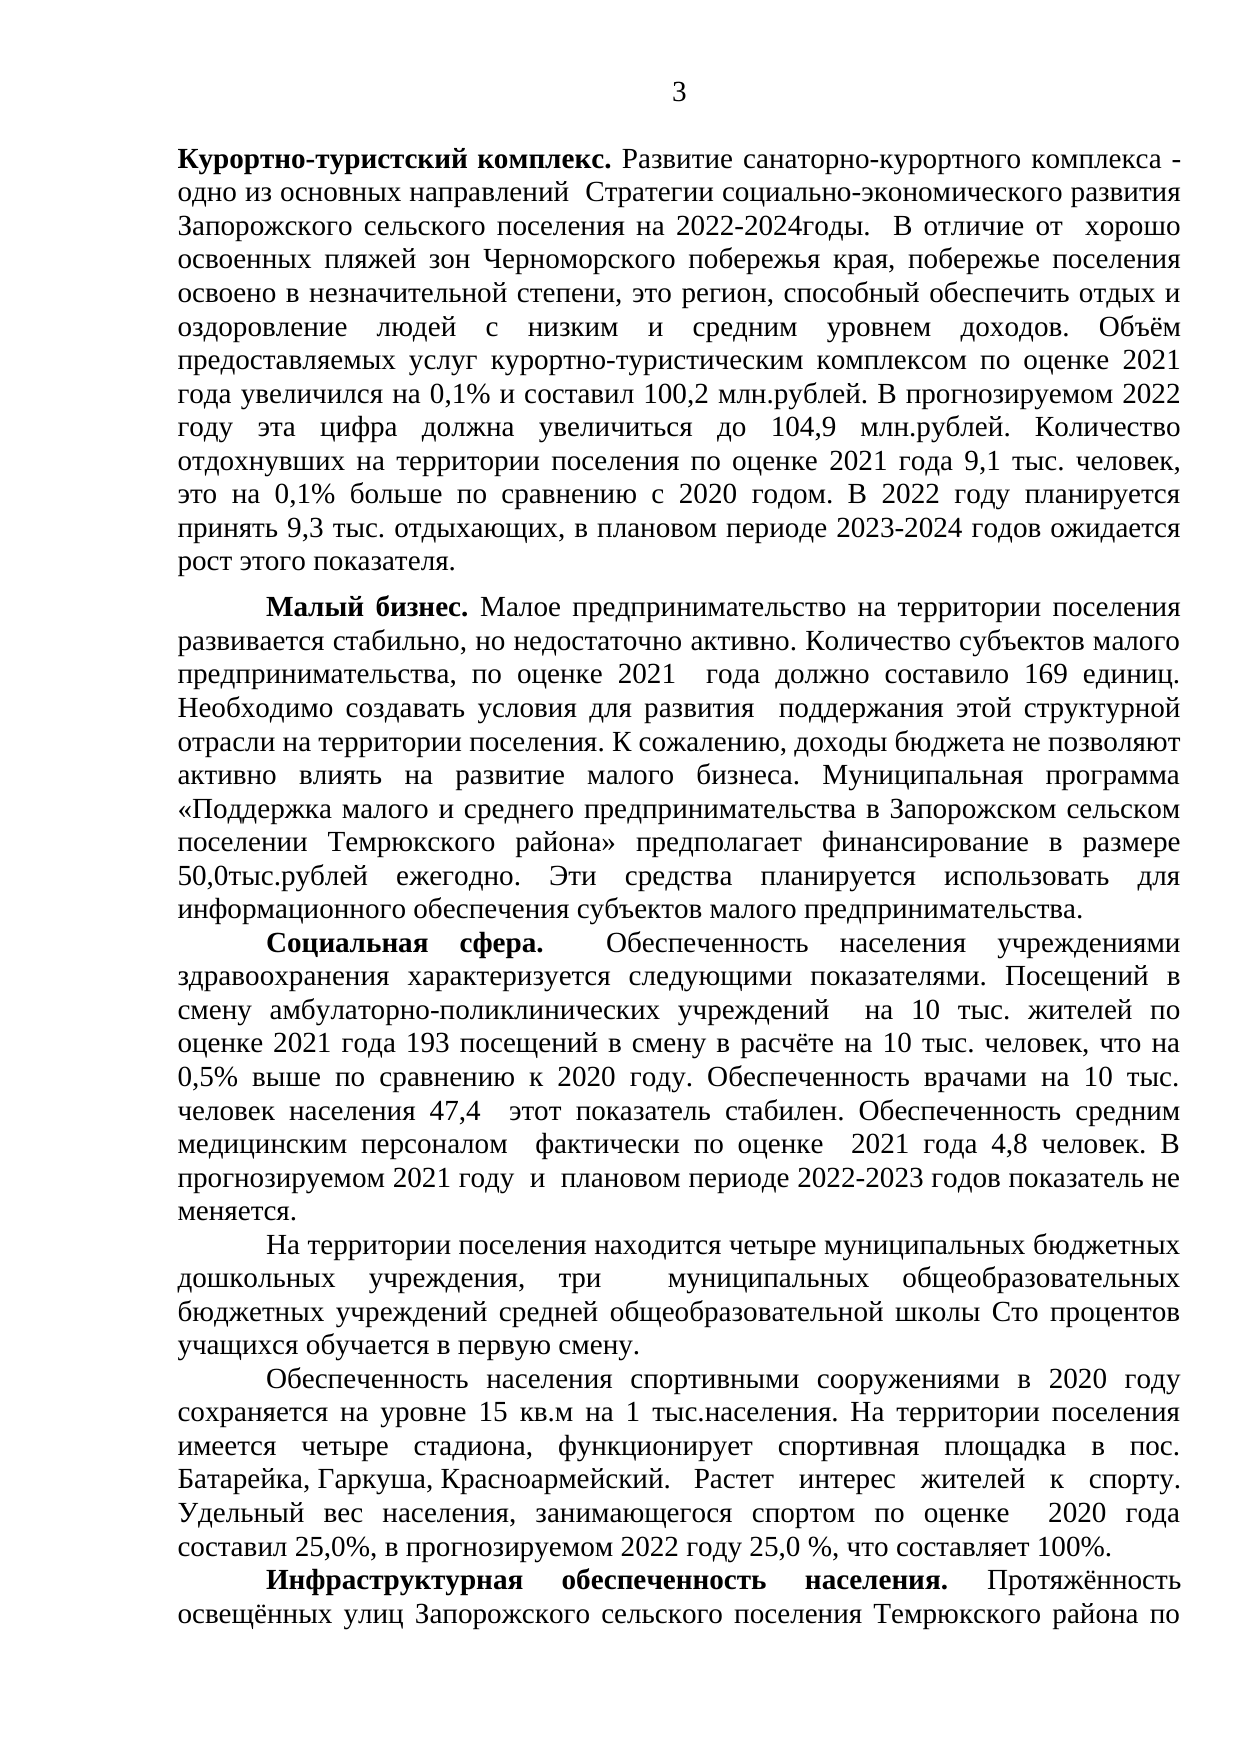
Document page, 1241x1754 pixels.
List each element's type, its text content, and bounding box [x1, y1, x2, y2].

text Малый бизнес. Малое предпринимательство на территории поселения развивается стабильно, но недостаточно активно. Количество субъектов малого предпринимательства, по оценке 2021 года должно составило 169 единиц. Необходимо создавать условия для развития поддержания этой структурной отрасли на территории поселения. К сожалению, доходы бюджета не позволяют активно влиять на развитие малого бизнеса. Муниципальная программа «Поддержка малого и среднего предпринимательства в Запорожском сельском поселении Темрюкского района» предполагает финансирование в размере 50,0тыс.рублей ежегодно. Эти средства планируется использовать для информационного обеспечения субъектов малого предпринимательства. [177, 589, 1181, 925]
text На территории поселения находится четыре муниципальных бюджетных дошкольных учреждения, три муниципальных общеобразовательных бюджетных учреждений средней общеобразовательной школы Сто процентов учащихся обучается в первую смену. [177, 1227, 1181, 1361]
text Социальная сфера. Обеспеченность населения учреждениями здравоохранения характеризуется следующими показателями. Посещений в смену амбулаторно-поликлинических учреждений на 10 тыс. жителей по оценке 2021 года 193 посещений в смену в расчёте на 10 тыс. человек, что на 0,5% выше по сравнению к 2020 году. Обеспеченность врачами на 10 тыс. человек населения 47,4 этот показатель стабилен. Обеспеченность средним медицинским персоналом фактически по оценке 2021 года 4,8 человек. В прогнозируемом 2021 году и плановом периоде 2022-2023 годов показатель не меняется. [177, 925, 1181, 1227]
text Курортно-туристский комплекс. Развитие санаторно-курортного комплекса - одно из основных направлений Стратегии социально-экономического развития Запорожского сельского поселения на 2022-2024годы. В отличие от хорошо освоенных пляжей зон Черноморского побережья края, побережье поселения освоено в незначительной степени, это регион, способный обеспечить отдых и оздоровление людей с низким и средним уровнем доходов. Объём предоставляемых услуг курортно-туристическим комплексом по оценке 2021 года увеличился на 0,1% и составил 100,2 млн.рублей. В прогнозируемом 2022 году эта цифра должна увеличиться до 104,9 млн.рублей. Количество отдохнувших на территории поселения по оценке 2021 года 9,1 тыс. человек, это на 0,1% больше по сравнению с 2020 годом. В 2022 году планируется принять 9,3 тыс. отдыхающих, в плановом периоде 2023-2024 годов ожидается рост этого показателя. [177, 103, 1182, 577]
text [177, 1562, 1181, 1629]
text Обеспеченность населения спортивными сооружениями в 2020 году сохраняется на уровне 15 кв.м на 1 тыс.населения. На территории поселения имеется четыре стадиона, функционирует спортивная площадка в пос. Батарейка, Гаркуша, Красноармейский. Растет интерес жителей к спорту. Удельный вес населения, занимающегося спортом по оценке 2020 года составил 25,0%, в прогнозируемом 2022 году 25,0 %, что составляет 100%. [177, 1361, 1181, 1562]
